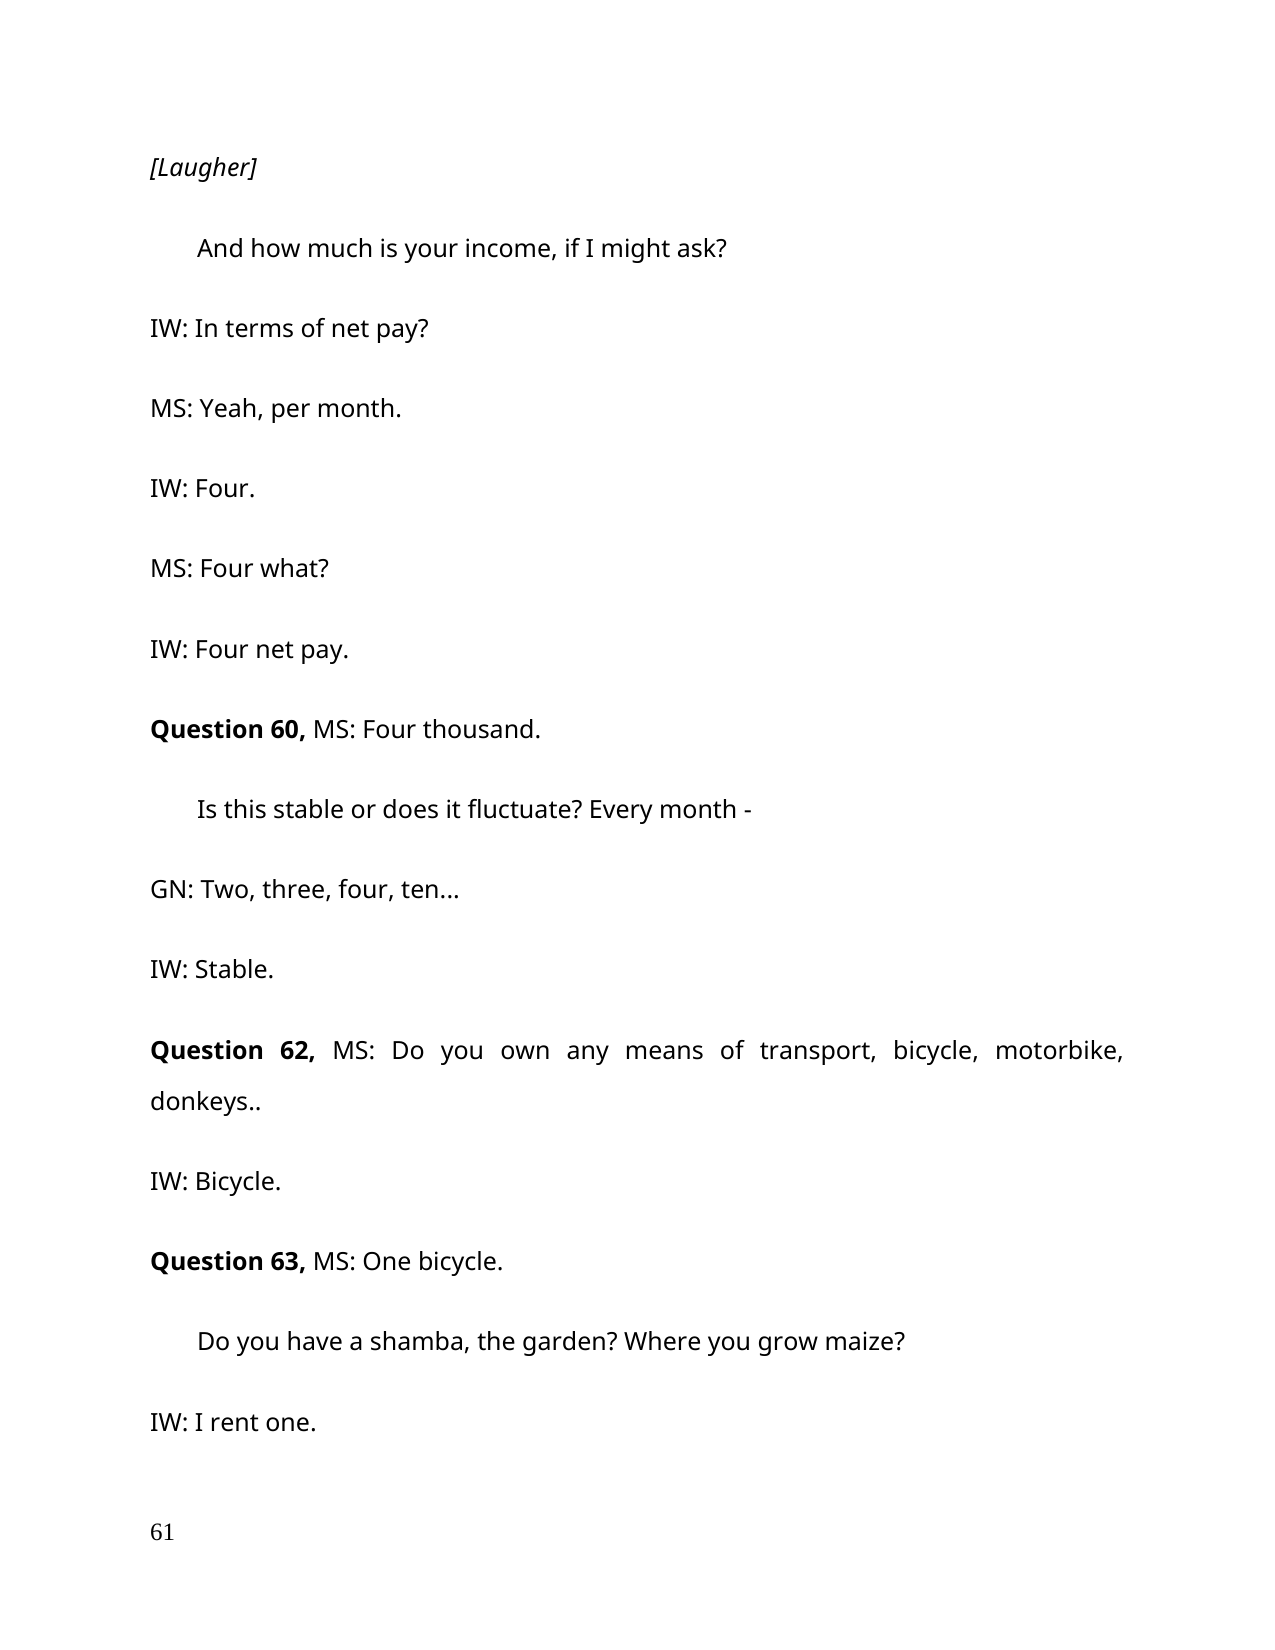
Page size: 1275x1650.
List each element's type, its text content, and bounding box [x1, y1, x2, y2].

text Is this stable or does it fluctuate? Every month - [150, 792, 1125, 826]
text IW: Bicycle. [150, 1163, 1125, 1198]
text Question 63, MS: One bicycle. [150, 1244, 1125, 1278]
text GN: Two, three, four, ten... [150, 872, 1125, 906]
text Question 60, MS: Four thousand. [150, 711, 1125, 746]
text IW: Stable. [150, 952, 1125, 986]
text Do you have a shamba, the garden? Where you grow maize? [150, 1324, 1125, 1358]
text IW: Four net pay. [150, 631, 1125, 665]
text [Laugher] [150, 150, 1125, 184]
text IW: In terms of net pay? [150, 310, 1125, 344]
text IW: Four. [150, 471, 1125, 505]
text And how much is your income, if I might ask? [150, 230, 1125, 264]
text MS: Yeah, per month. [150, 391, 1125, 425]
text MS: Four what? [150, 551, 1125, 585]
text IW: I rent one. [150, 1404, 1125, 1438]
text Question 62, MS: Do you own any means of transport, bicycle, motorbike, donkeys.. [150, 1032, 1125, 1117]
